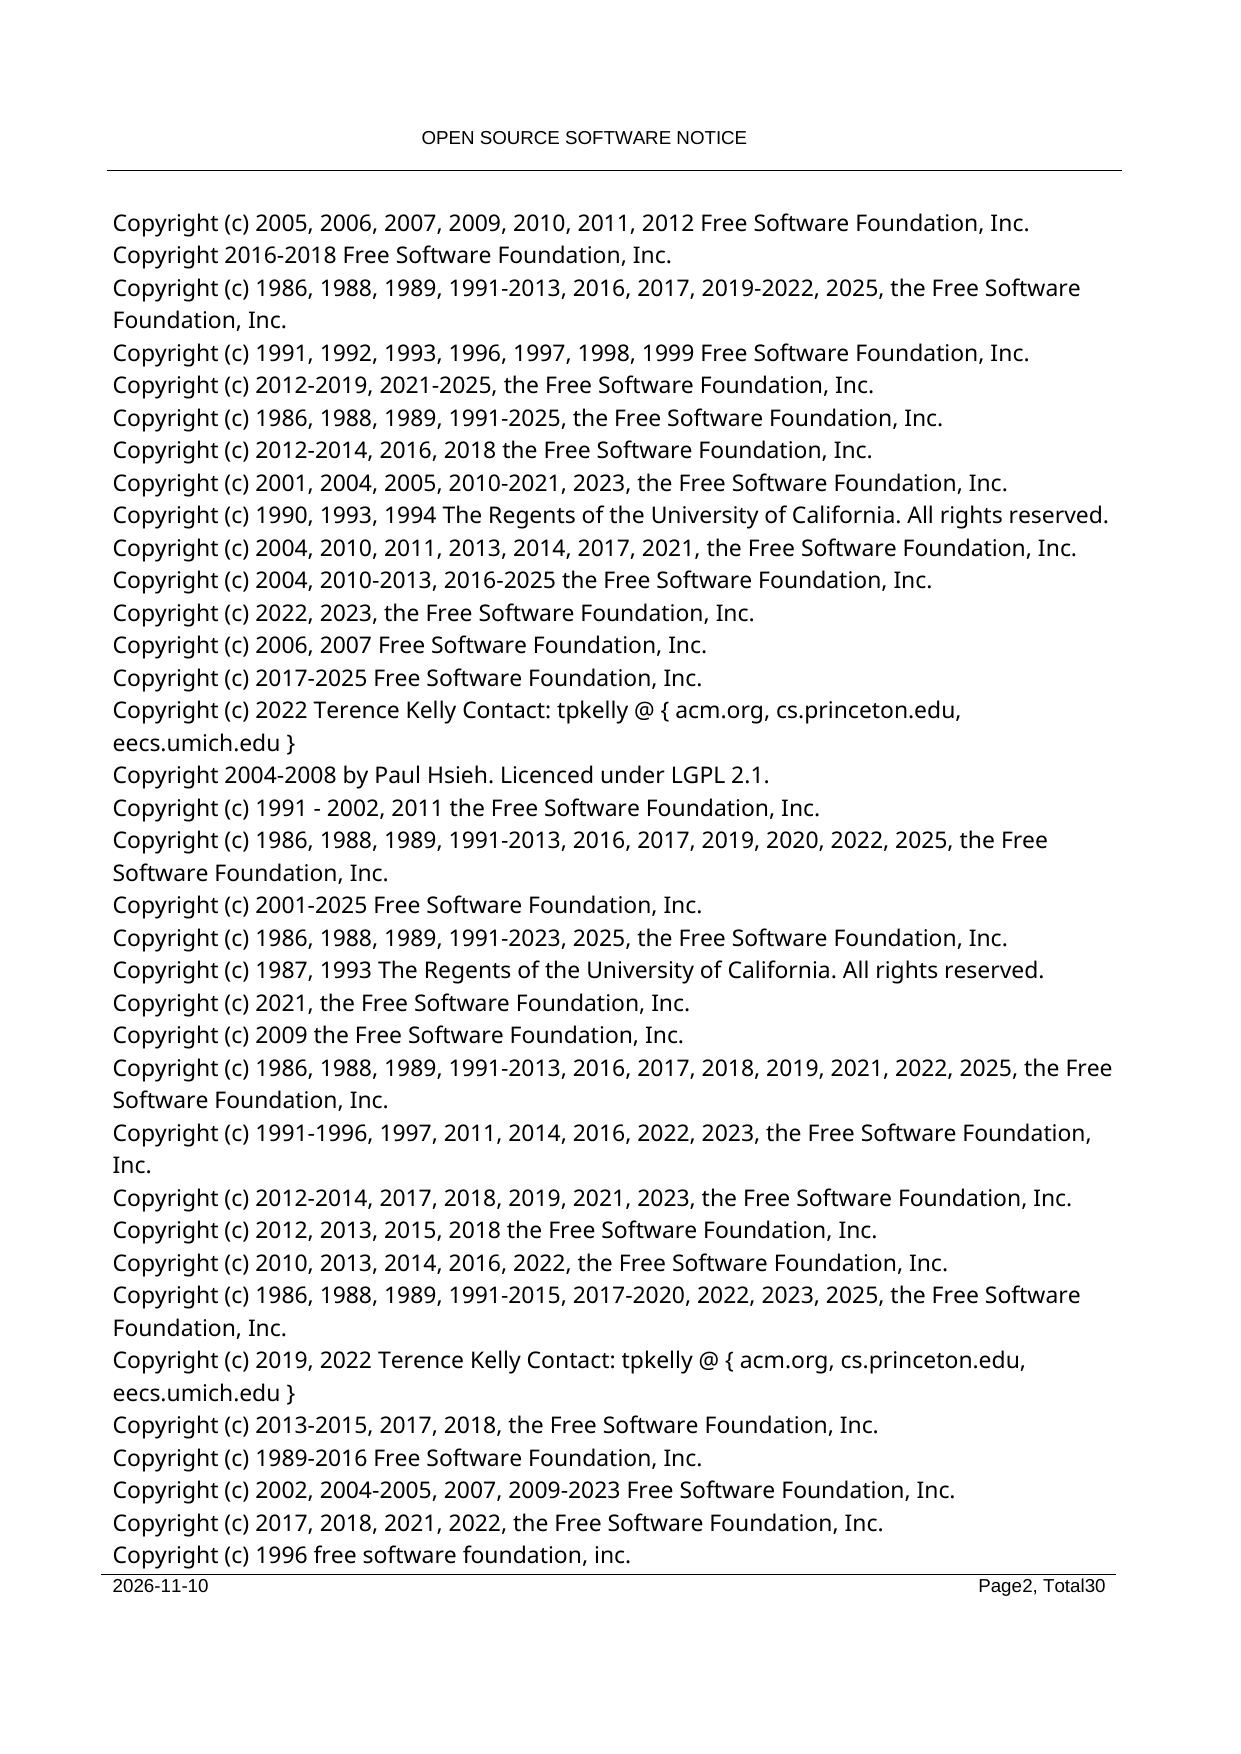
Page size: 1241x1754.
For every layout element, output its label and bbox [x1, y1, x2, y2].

text [112, 206, 1128, 1571]
